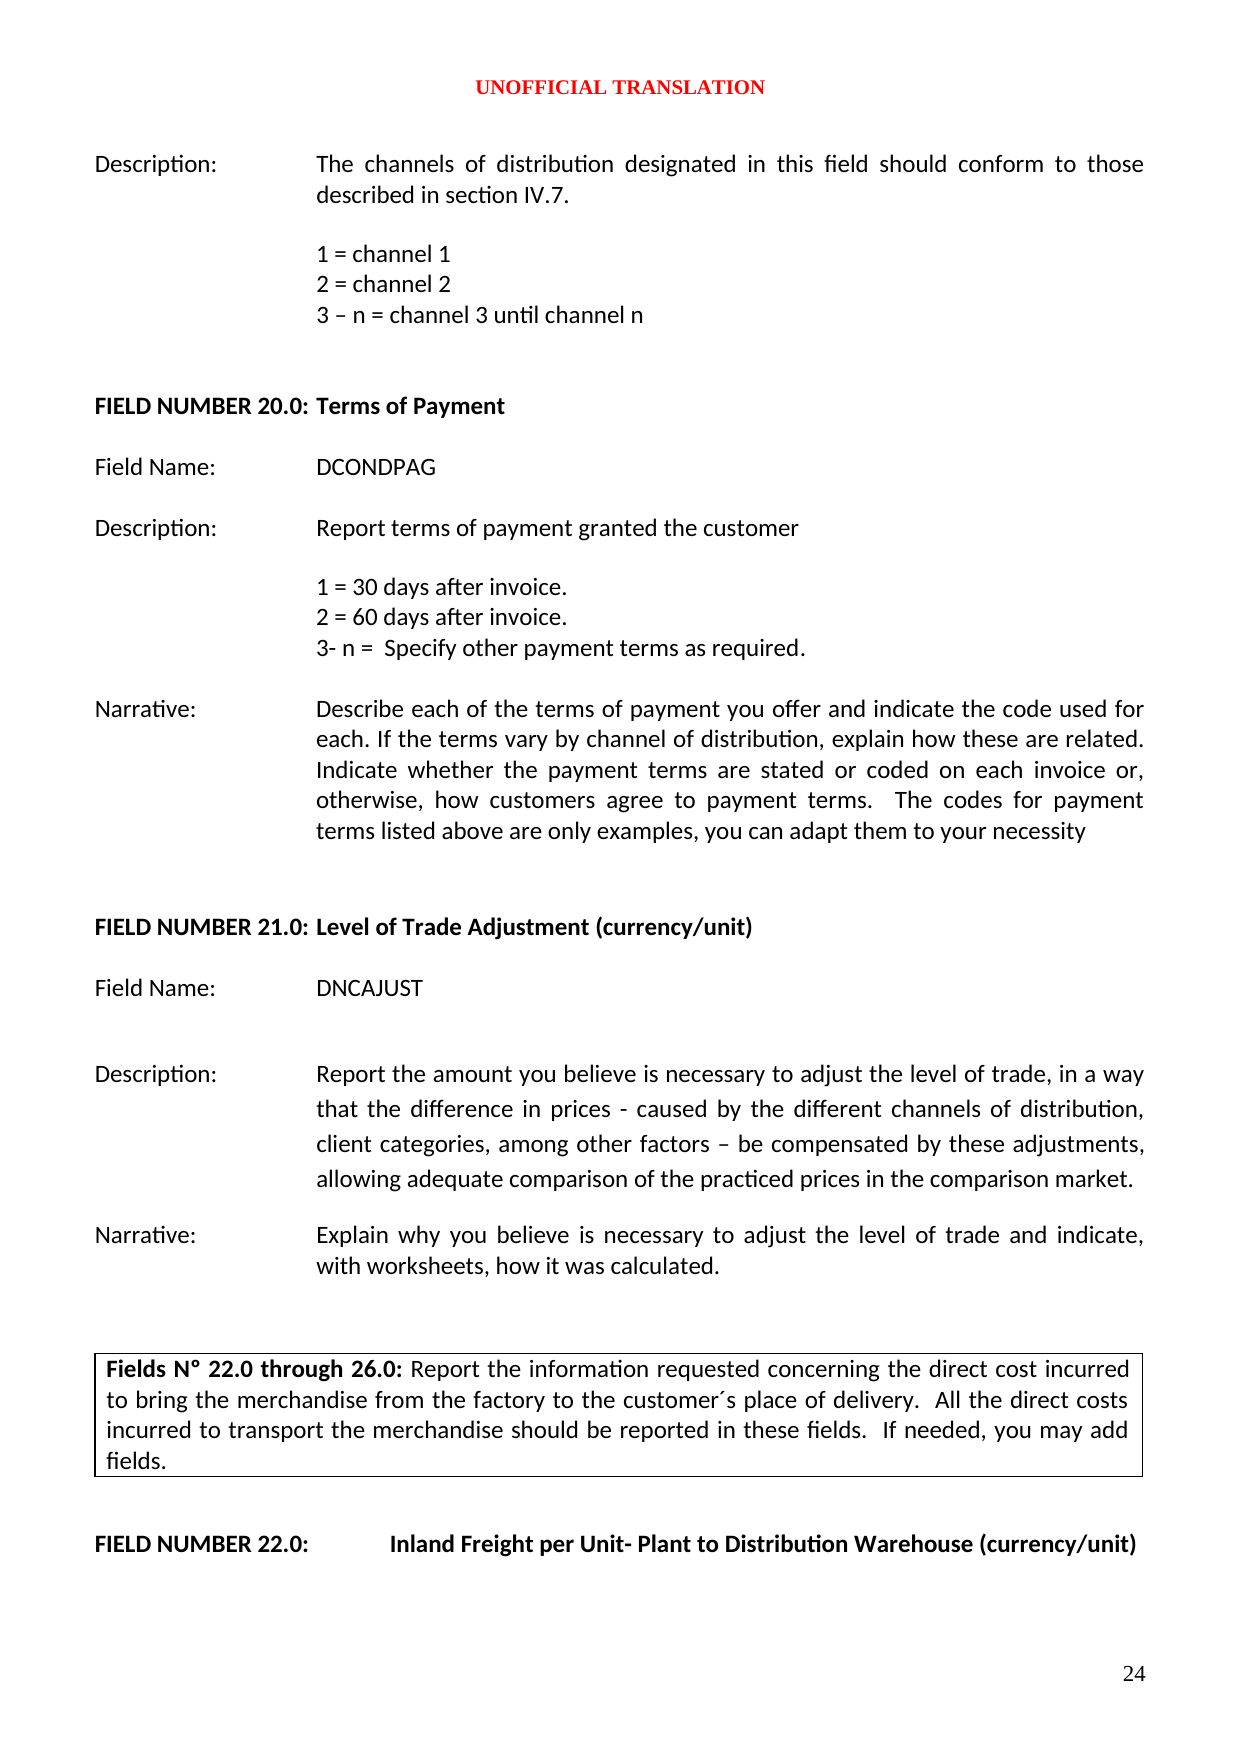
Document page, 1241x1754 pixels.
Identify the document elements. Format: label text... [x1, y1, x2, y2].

text 1 = channel 1 [316, 238, 1146, 268]
text 2 = 60 days after invoice. [316, 601, 1146, 632]
table_header Fields Nº 22.0 through 26.0: Report the information requested concerning the direct cost incurred to bring the merchandise from the factory to the customer´s place of delivery. All the direct costs incurred to transport the merchandise should be reported in these fields. If needed, you may add fields. [96, 1354, 1142, 1476]
text Description: Report the amount you believe is necessary to adjust the level of trade, in a way that the difference in prices - caused by the different channels of distribution, client categories, among other factors – be compensated by these adjustments, allowing adequate comparison of the practiced prices in the comparison market. [94, 1058, 1146, 1194]
text Narrative: Explain why you believe is necessary to adjust the level of trade and indicate, with worksheets, how it was calculated. [94, 1219, 1146, 1280]
text Field Name: DCONDPAG [94, 451, 1146, 482]
text Narrative: Describe each of the terms of payment you offer and indicate the code used for each. If the terms vary by channel of distribution, explain how these are related. Indicate whether the payment terms are stated or coded on each invoice or, otherwise, how customers agree to payment terms. The codes for payment terms listed above are only examples, you can adapt them to your necessity [94, 693, 1146, 876]
text 2 = channel 2 [94, 268, 1146, 299]
text Field Name: DNCAJUST [94, 972, 1146, 1003]
text 3 – n = channel 3 until channel n [94, 299, 1146, 329]
text Description: Report terms of payment granted the customer [94, 512, 1146, 543]
text FIELD NUMBER 22.0: Inland Freight per Unit- Plant to Distribution Warehouse (currency/unit) [94, 1528, 1146, 1559]
text FIELD NUMBER 20.0: Terms of Payment [94, 390, 1146, 421]
text Description: The channels of distribution designated in this field should conform to those described in section IV.7. [94, 149, 1146, 210]
text 1 = 30 days after invoice. [316, 571, 1146, 601]
text FIELD NUMBER 21.0: Level of Trade Adjustment (currency/unit) [94, 911, 1146, 942]
text 3- n = Specify other payment terms as required. [316, 632, 1146, 662]
